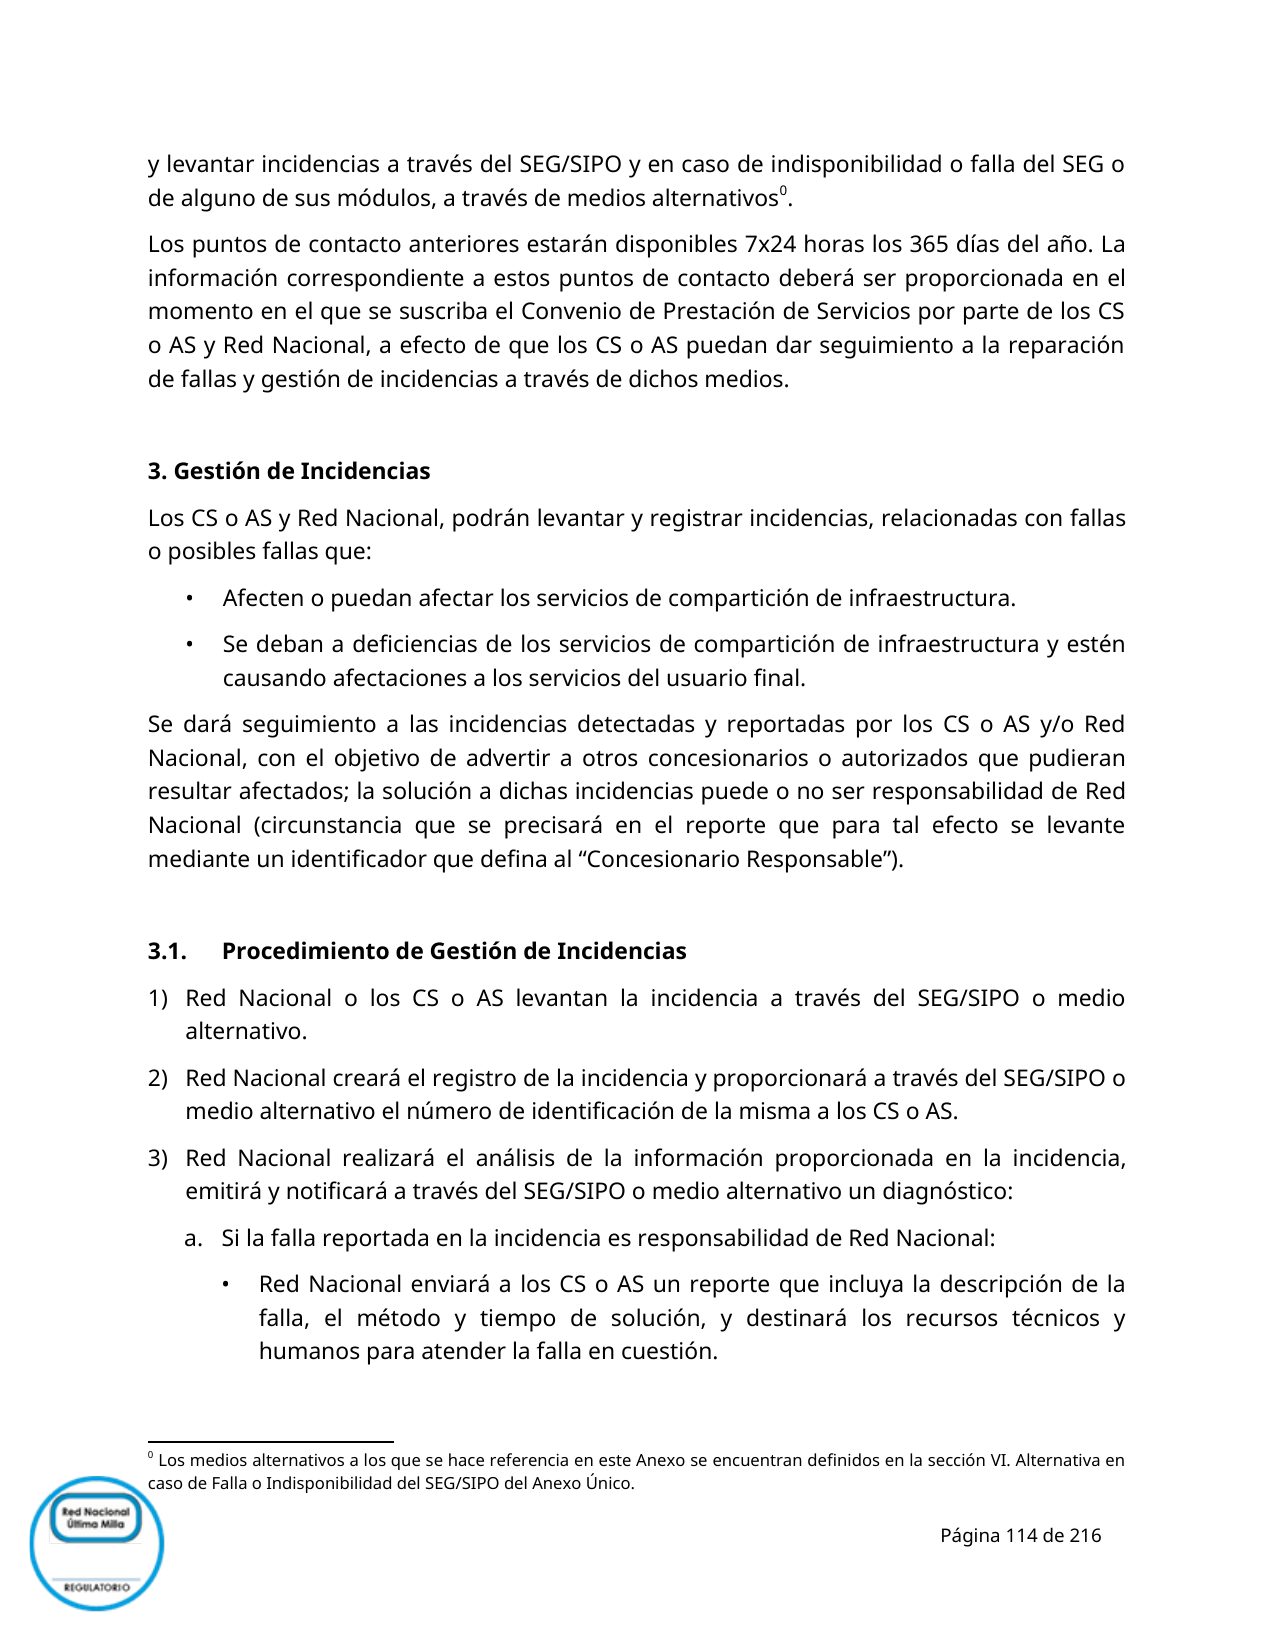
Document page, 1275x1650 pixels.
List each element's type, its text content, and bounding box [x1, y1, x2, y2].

picture [34, 1481, 159, 1606]
subtitle 3.1. Procedimiento de Gestión de Incidencias [148, 935, 1127, 966]
text Se dará seguimiento a las incidencias detectadas y reportadas por los CS o AS y/o Red Nacional, con el objetivo de advertir a otros concesionarios o autorizados que pudieran resultar afectados; la solución a dichas incidencias puede o no ser responsabilidad de Red Nacional (circunstancia que se precisará en el reporte que para tal efecto se levante mediante un identificador que defina al “Concesionario Responsable”). [148, 708, 1127, 874]
text 2) Red Nacional creará el registro de la incidencia y proporcionará a través del SEG/SIPO o medio alternativo el número de identificación de la misma a los CS o AS. [148, 1061, 1127, 1126]
text 3) Red Nacional realizará el análisis de la información proporcionada en la incidencia, emitirá y notificará a través del SEG/SIPO o medio alternativo un diagnóstico: [148, 1141, 1127, 1206]
text • Afecten o puedan afectar los servicios de compartición de infraestructura. [185, 581, 1127, 613]
text a. Si la falla reportada en la incidencia es responsabilidad de Red Nacional: [184, 1221, 1127, 1253]
text Los CS o AS y Red Nacional, podrán levantar y registrar incidencias, relacionadas con fallas o posibles fallas que: [148, 501, 1127, 566]
picture [29, 1476, 93, 1539]
text Los puntos de contacto anteriores estarán disponibles 7x24 horas los 365 días del año. La información correspondiente a estos puntos de contacto deberá ser proporcionada en el momento en el que se suscriba el Convenio de Prestación de Servicios por parte de los CS o AS y Red Nacional, a efecto de que los CS o AS puedan dar seguimiento a la reparación de fallas y gestión de incidencias a través de dichos medios. [148, 228, 1127, 394]
picture [29, 1476, 166, 1613]
text 1) Red Nacional o los CS o AS levantan la incidencia a través del SEG/SIPO o medio alternativo. [148, 981, 1127, 1046]
text • Red Nacional enviará a los CS o AS un reporte que incluya la descripción de la falla, el método y tiempo de solución, y destinará los recursos técnicos y humanos para atender la falla en cuestión. [221, 1268, 1127, 1366]
subtitle 3. Gestión de Incidencias [148, 455, 1127, 486]
text • Se deban a deficiencias de los servicios de compartición de infraestructura y estén causando afectaciones a los servicios del usuario final. [185, 628, 1127, 693]
